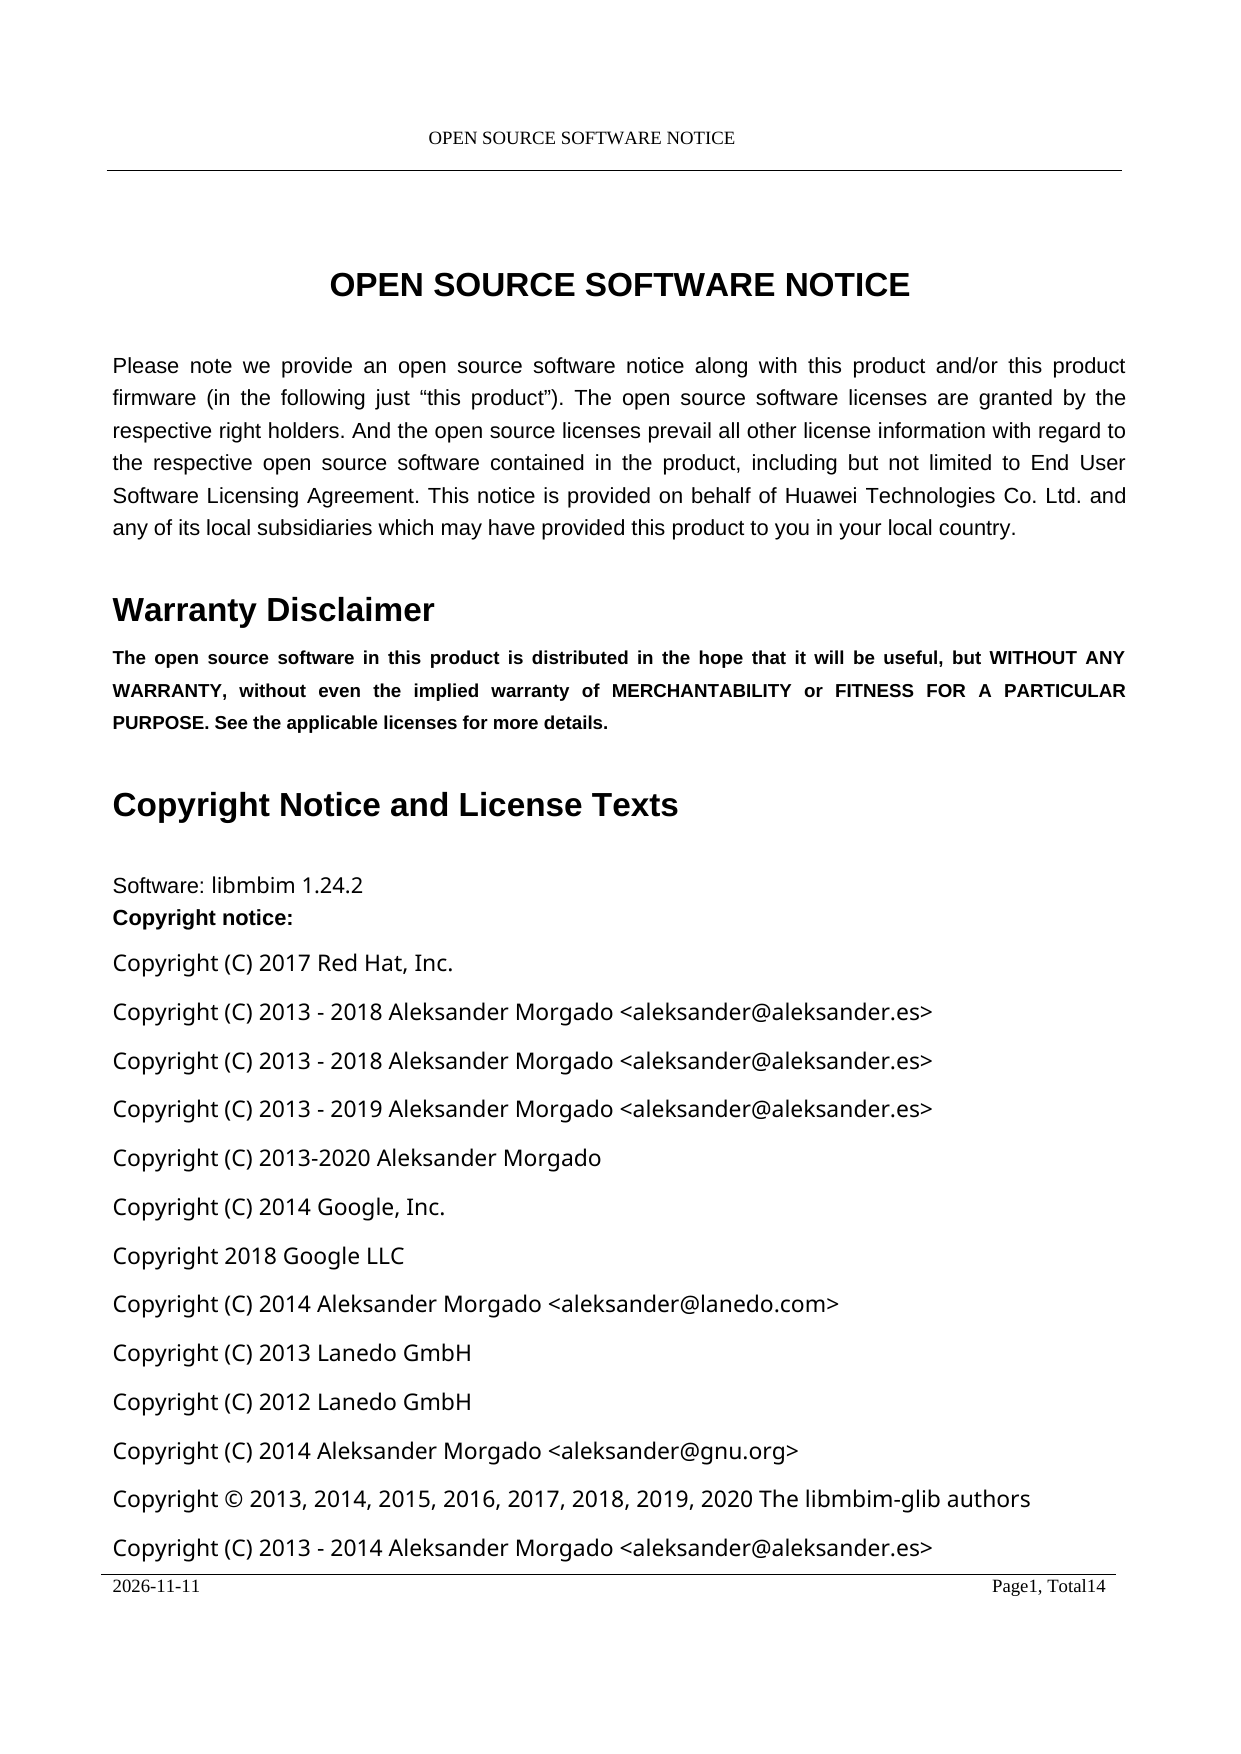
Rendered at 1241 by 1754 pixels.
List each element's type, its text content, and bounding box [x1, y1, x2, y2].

text Software: libmbim 1.24.2 [112, 869, 1128, 901]
text Warranty Disclaimer [112, 576, 1128, 641]
text The open source software in this product is distributed in the hope that it will be useful, but WITHOUT ANY WARRANTY, without even the implied warranty of MERCHANTABILITY or FITNESS FOR A PARTICULAR PURPOSE. See the applicable licenses for more details. [112, 641, 1128, 739]
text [112, 947, 1128, 1564]
text Copyright Notice and License Texts [112, 771, 1128, 836]
text OPEN SOURCE SOFTWARE NOTICE [112, 251, 1128, 316]
text Please note we provide an open source software notice along with this product and/or this product firmware (in the following just “this product”). The open source software licenses are granted by the respective right holders. And the open source licenses prevail all other license information with regard to the respective open source software contained in the product, including but not limited to End User Software Licensing Agreement. This notice is provided on behalf of Huawei Technologies Co. Ltd. and any of its local subsidiaries which may have provided this product to you in your local country. [112, 349, 1128, 544]
text Copyright notice: [112, 901, 1128, 934]
